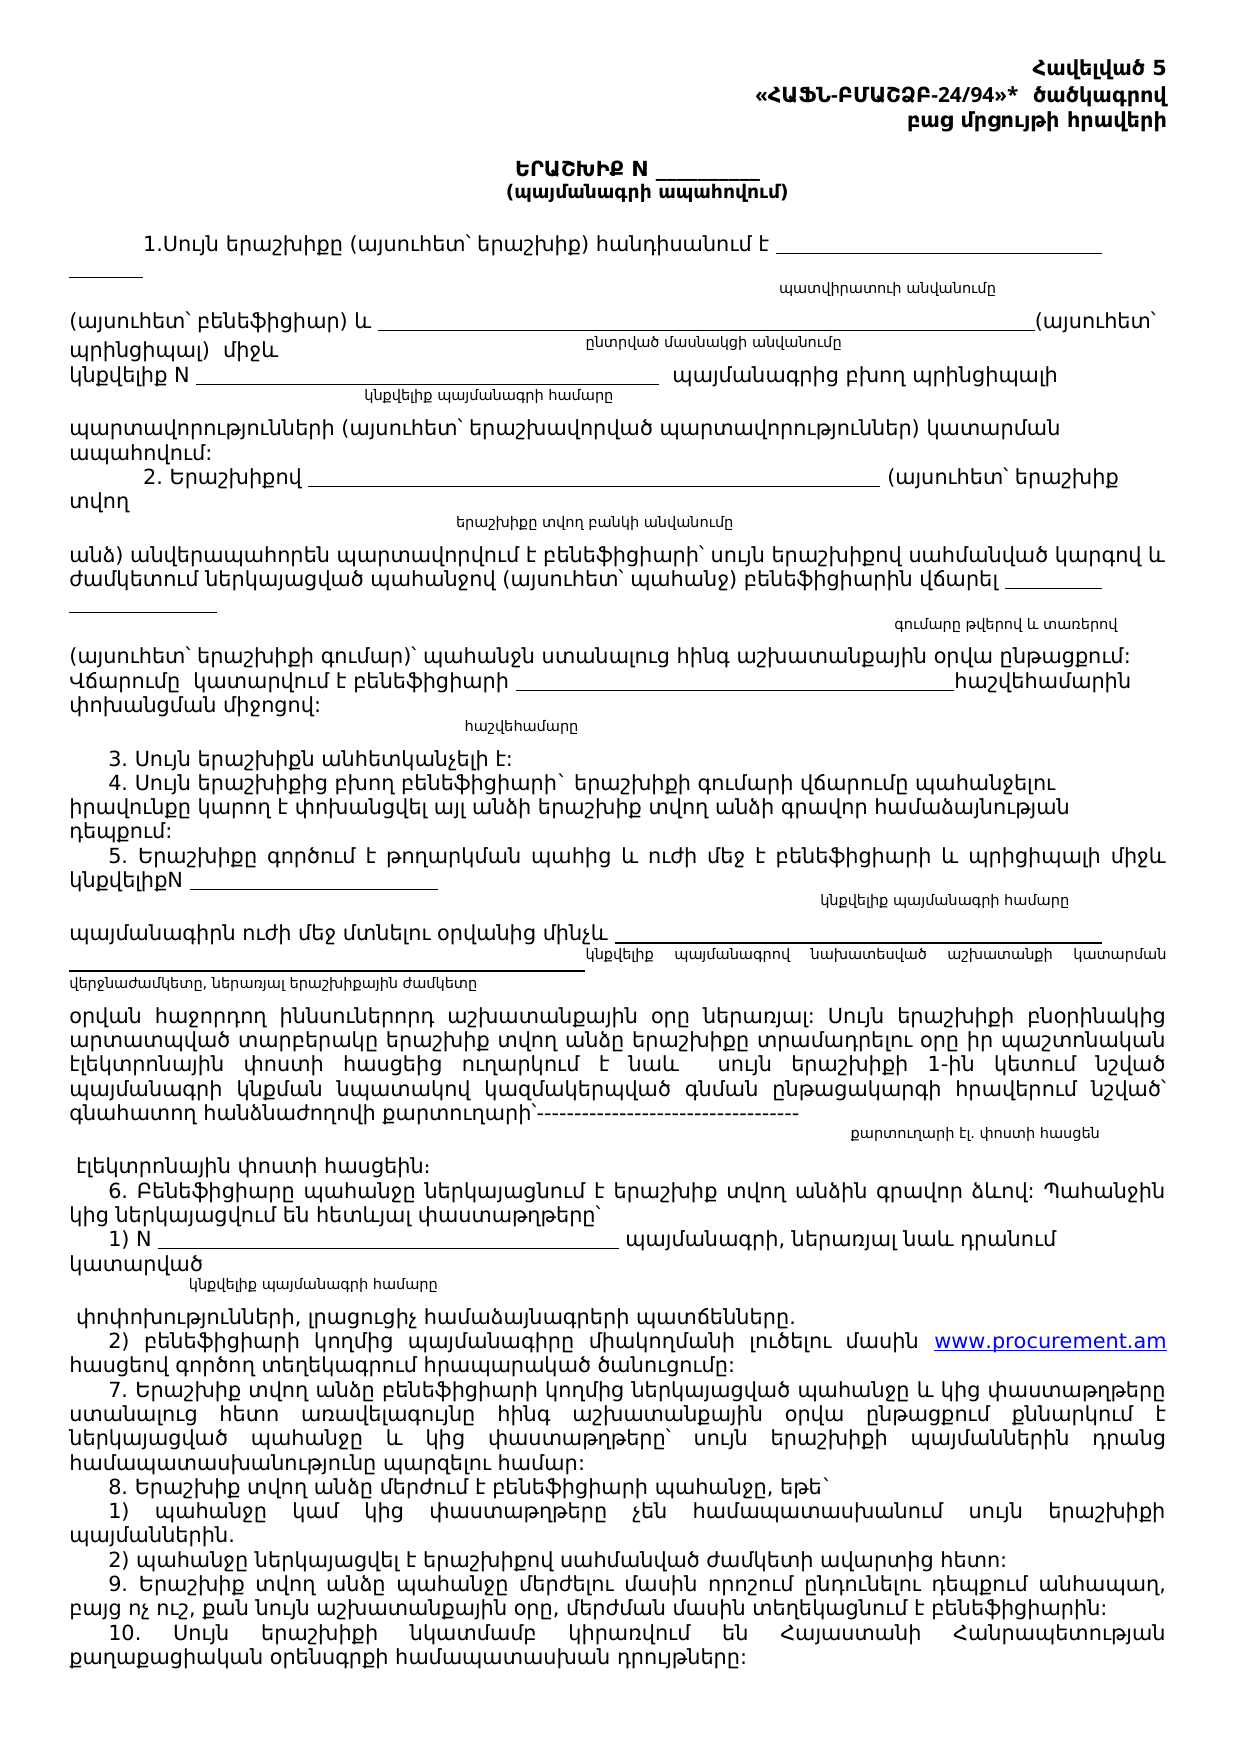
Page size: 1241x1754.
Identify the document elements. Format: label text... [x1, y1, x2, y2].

text անձ) անվերապահորեն պարտավորվում է բենեֆիցիարի՝ սույն երաշխիքով սահմանված կարգով և ժամկետում ներկայացված պահանջով (այսուհետ՝ պահանջ) բենեֆիցիարին վճարել [69, 543, 1167, 615]
text (այսուհետ՝ բենեֆիցիար) և (այսուհետ՝ պրինցիպալ) միջև ընտրված մասնակցի անվանումը [69, 309, 1167, 363]
text 5. Երաշխիքը գործում է թողարկման պահից և ուժի մեջ է բենեֆիցիարի և պրիցիպալի միջև կնքվելիքN [69, 844, 1167, 892]
text «ՀԱՖՆ-ԲՄԱՇՁԲ-24/94»* ծածկագրով [69, 80, 1167, 108]
text կնքվելիք N պայմանագրից բխող պրինցիպալի [69, 363, 1167, 387]
text 9. Երաշխիք տվող անձը պահանջը մերժելու մասին որոշում ընդունելու դեպքում անհապաղ, բայց ոչ ուշ, քան նույն աշխատանքային օրը, մերժման մասին տեղեկացնում է բենեֆիցիարին: [69, 1572, 1167, 1621]
text (այսուհետ՝ երաշխիքի գումար)՝ պահանջն ստանալուց հինգ աշխատանքային օրվա ընթացքում: Վճարումը կատարվում է բենեֆիցիարի հաշվեհամարին փոխանցման միջոցով: [69, 644, 1167, 717]
list օրվան հաջորդող իննսուներորդ աշխատանքային օրը ներառյալ: Սույն երաշխիքի բնօրինակից արտատպված տարբերակը երաշխիք տվող անձը երաշխիքը տրամադրելու օրը իր պաշտոնական էլեկտրոնային փոստի հասցեից ուղարկում է նաև սույն երաշխիքի 1-ին կետում նշված պայմանագրի կնքման նպատակով կազմակերպված գնման ընթացակարգի հրավերում նշված՝ գնահատող հանձնաժողովի քարտուղարի՝----------------------------------- [69, 1004, 1167, 1125]
text 3. Սույն երաշխիքն անհետկանչելի է: [69, 747, 1167, 771]
text պարտավորությունների (այսուհետ՝ երաշխավորված պարտավորություններ) կատարման ապահովում: [69, 416, 1167, 465]
text հաշվեհամարը [69, 717, 1167, 747]
text կնքվելիք պայմանագրի համարը [69, 387, 1167, 416]
text (պայմանագրի ապահովում) [69, 181, 1167, 203]
list պայմանագիրն ուժի մեջ մտնելու օրվանից մինչև կնքվելիք պայմանագրով նախատեսված աշխատանքի կատարման վերջնաժամկետը, ներառյալ երաշխիքային ժամկետը [69, 921, 1167, 1004]
text 10. Սույն երաշխիքի նկատմամբ կիրառվում են Հայաստանի Հանրապետության քաղաքացիական օրենսգրքի համապատասխան դրույթները: [69, 1621, 1167, 1669]
list էլեկտրոնային փոստի հասցեին։ [69, 1154, 1167, 1179]
text 1) N պայմանագրի, ներառյալ նաև դրանում կատարված [69, 1227, 1167, 1276]
text 2) բենեֆիցիարի կողմից պայմանագիրը միակողմանի լուծելու մասին www.procurement.am հասցեով գործող տեղեկագրում հրապարակած ծանուցումը: [69, 1329, 1167, 1378]
text 2) պահանջը ներկայացվել է երաշխիքով սահմանված ժամկետի ավարտից հետո: [69, 1548, 1167, 1572]
text կնքվելիք պայմանագրի համարը [585, 892, 1167, 921]
text 2. Երաշխիքով (այսուհետ՝ երաշխիք տվող [69, 465, 1167, 513]
text 8. Երաշխիք տվող անձը մերժում է բենեֆիցիարի պահանջը, եթե` [69, 1475, 1167, 1499]
text Հավելված 5 [69, 56, 1167, 80]
text կնքվելիք պայմանագրի համարը [69, 1276, 1167, 1305]
text 1) պահանջը կամ կից փաստաթղթերը չեն համապատասխանում սույն երաշխիքի պայմաններին. [69, 1499, 1167, 1548]
text ԵՐԱՇԽԻՔ N __________ [69, 157, 1167, 181]
text 6. Բենեֆիցիարը պահանջը ներկայացնում է երաշխիք տվող անձին գրավոր ձևով: Պահանջին կից ներկայացվում են հետևյալ փաստաթղթերը՝ [69, 1179, 1167, 1227]
text երաշխիքը տվող բանկի անվանումը [69, 513, 1167, 543]
text 7. Երաշխիք տվող անձը բենեֆիցիարի կողմից ներկայացված պահանջը և կից փաստաթղթերը ստանալուց հետո առավելագույնը հինգ աշխատանքային օրվա ընթացքում քննարկում է ներկայացված պահանջը և կից փաստաթղթերը՝ սույն երաշխիքի պայմաններին դրանց համապատասխանությունը պարզելու համար: [69, 1378, 1167, 1475]
text փոփոխությունների, լրացուցիչ համաձայնագրերի պատճենները. [69, 1305, 1167, 1329]
text 1.Սույն երաշխիքը (այսուհետ՝ երաշխիք) հանդիսանում է [69, 232, 1167, 280]
list քարտուղարի էլ. փոստի հասցեն [69, 1125, 1167, 1154]
text պատվիրատուի անվանումը [659, 280, 1167, 309]
text 4. Սույն երաշխիքից բխող բենեֆիցիարի` երաշխիքի գումարի վճարումը պահանջելու իրավունքը կարող է փոխանցվել այլ անձի երաշխիք տվող անձի գրավոր համաձայնության դեպքում: [69, 771, 1167, 844]
text գումարը թվերով և տառերով [807, 615, 1167, 644]
text բաց մրցույթի հրավերի [69, 108, 1167, 132]
